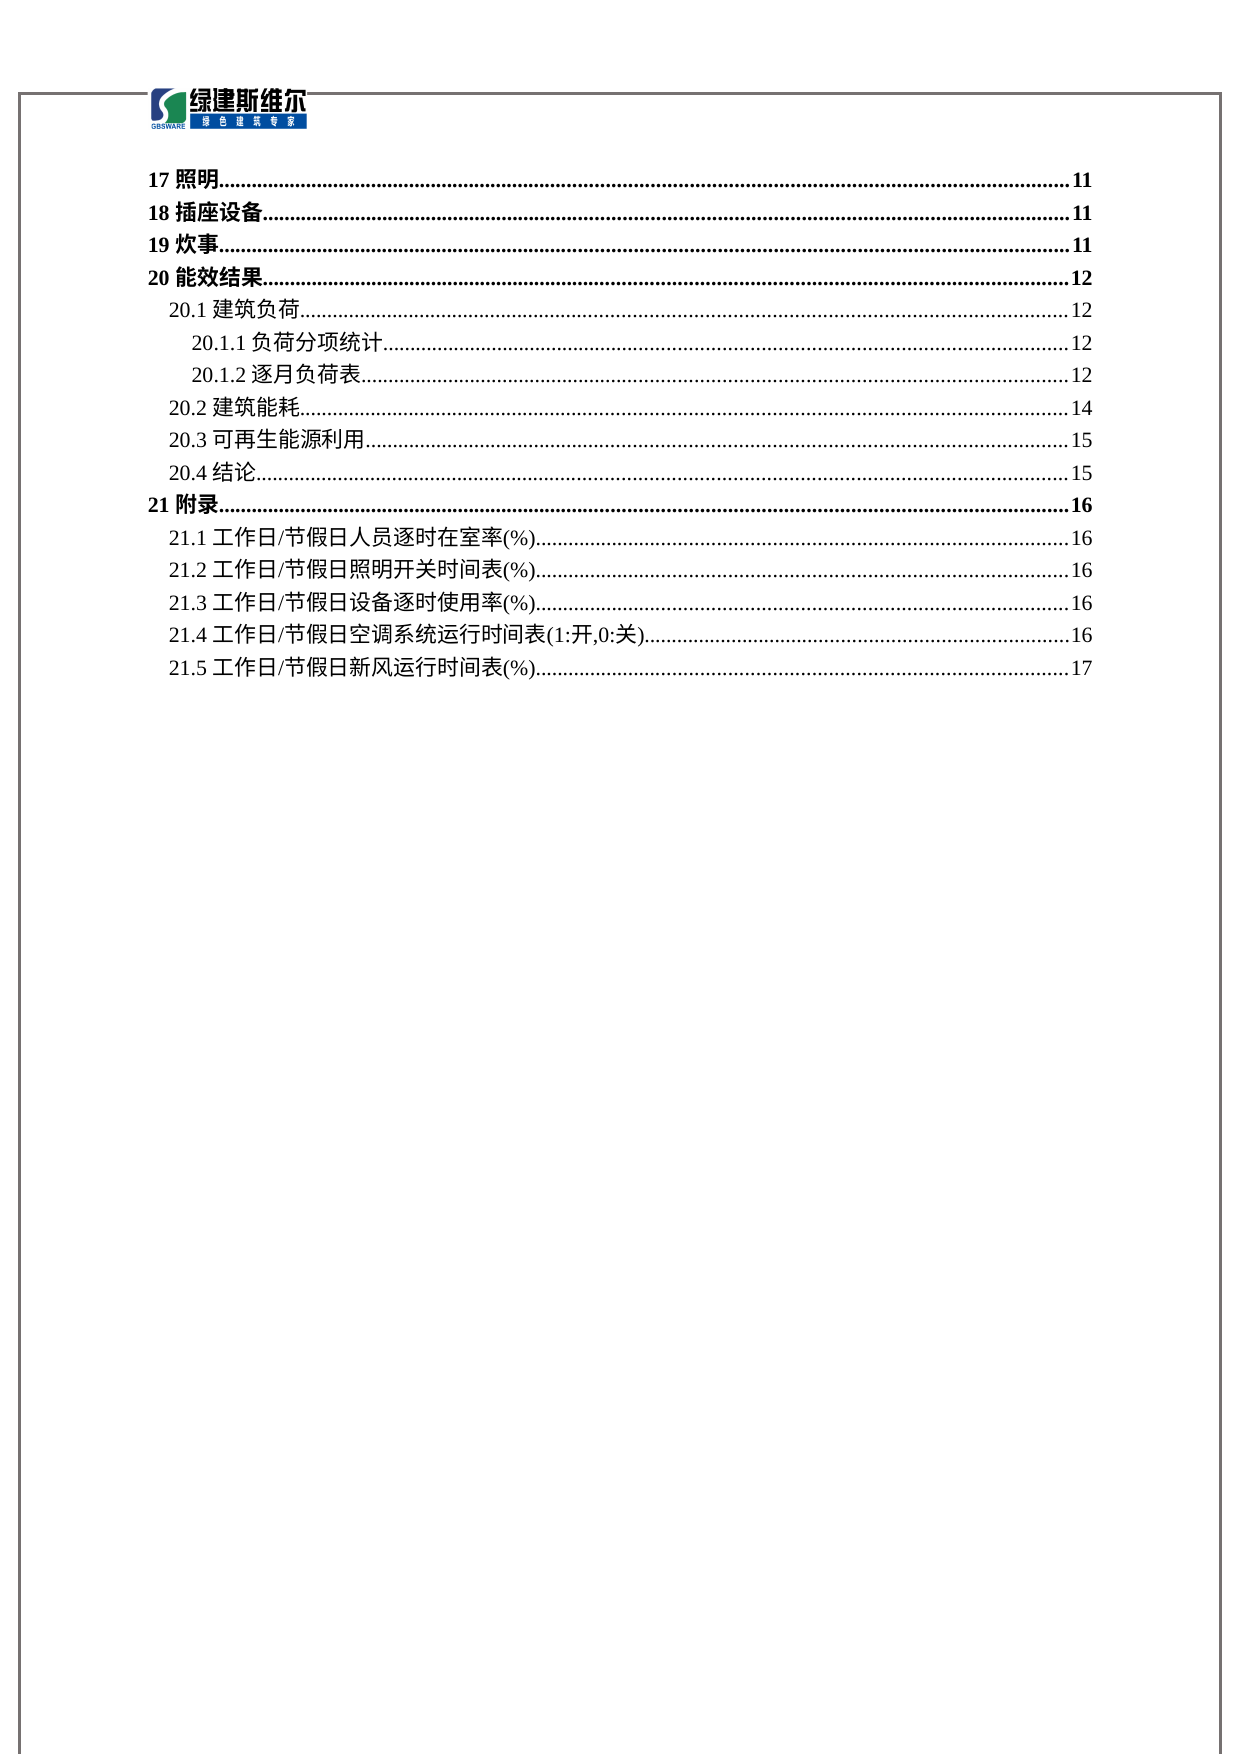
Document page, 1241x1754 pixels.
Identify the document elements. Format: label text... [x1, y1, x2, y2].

text 21.2 工作日/节假日照明开关时间表(%) 16 [168, 552, 1092, 584]
text 20.1.2 逐月负荷表 12 [169, 357, 1092, 389]
text 20.4 结论 15 [168, 454, 1092, 487]
text 21.1 工作日/节假日人员逐时在室率(%) 16 [168, 519, 1092, 552]
text 20 能效结果 12 [148, 259, 1092, 292]
text 21.3 工作日/节假日设备逐时使用率(%) 16 [168, 584, 1092, 617]
text 18 插座设备 11 [148, 194, 1092, 227]
text 19 炊事 11 [148, 227, 1092, 259]
text 17 照明 11 [148, 162, 1092, 194]
text 20.1.1 负荷分项统计 12 [169, 324, 1092, 357]
picture [147, 88, 308, 130]
text 20.1 建筑负荷 12 [168, 292, 1092, 324]
text 20.3 可再生能源利用 15 [168, 422, 1092, 454]
text 20.2 建筑能耗 14 [168, 389, 1092, 422]
text 21 附录 16 [148, 487, 1092, 519]
text 21.5 工作日/节假日新风运行时间表(%) 17 [168, 649, 1092, 682]
text 21.4 工作日/节假日空调系统运行时间表(1:开,0:关) 16 [168, 617, 1092, 649]
